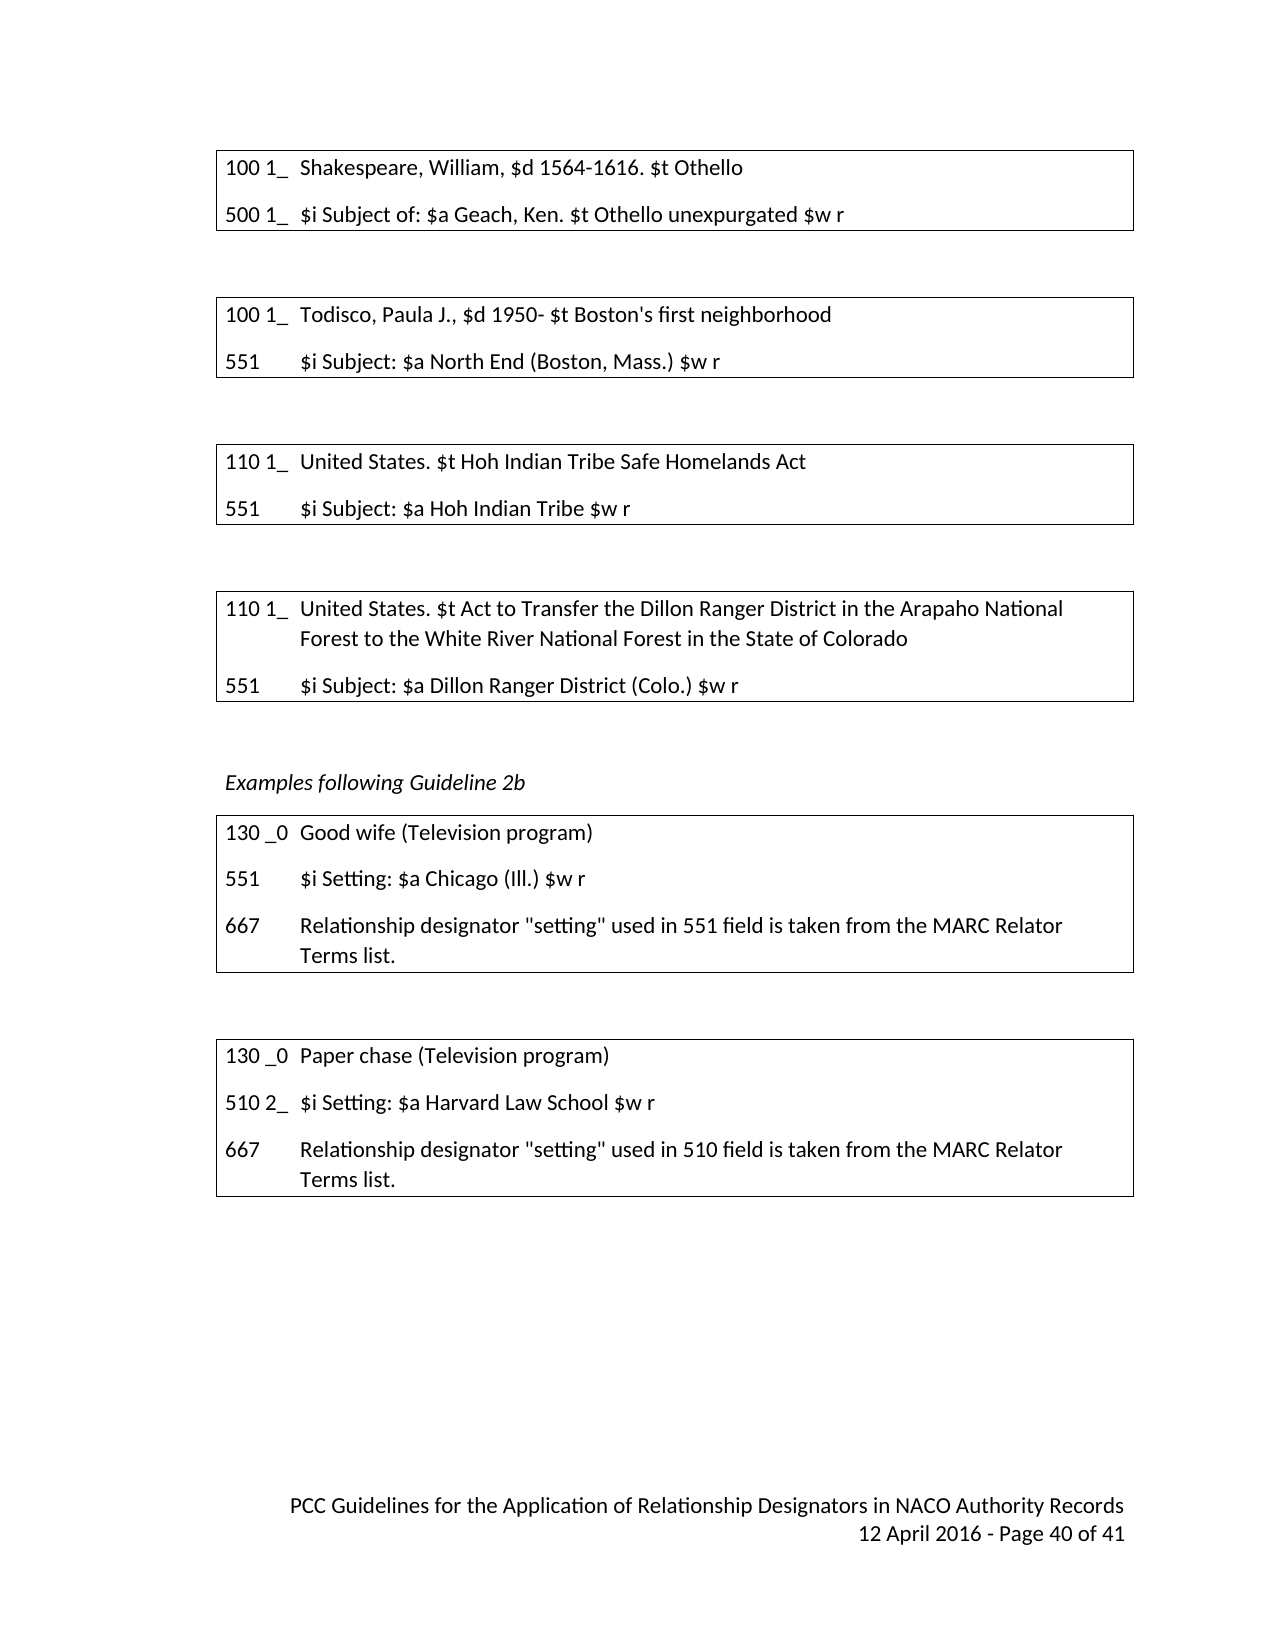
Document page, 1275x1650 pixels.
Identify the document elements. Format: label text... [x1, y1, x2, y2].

text 551 $i Subject: $a Dillon Ranger District (Colo.) $w r [217, 668, 1133, 701]
text 500 1_ $i Subject of: $a Geach, Ken. $t Othello unexpurgated $w r [217, 197, 1133, 230]
text 667 Relationship designator "setting" used in 551 field is taken from the MARC Relator Terms list. [217, 908, 1133, 972]
text 667 Relationship designator "setting" used in 510 field is taken from the MARC Relator Terms list. [217, 1132, 1133, 1196]
text 130 _0 Good wife (Television program) [217, 816, 1133, 846]
text 130 _0 Paper chase (Television program) [217, 1040, 1133, 1070]
text 110 1_ United States. $t Hoh Indian Tribe Safe Homelands Act [217, 445, 1133, 475]
text 100 1_ Todisco, Paula J., $d 1950- $t Boston's first neighborhood [217, 298, 1133, 328]
text 551 $i Setting: $a Chicago (Ill.) $w r [217, 861, 1133, 893]
text 510 2_ $i Setting: $a Harvard Law School $w r [217, 1085, 1133, 1117]
text 100 1_ Shakespeare, William, $d 1564-1616. $t Othello [217, 151, 1133, 181]
text 551 $i Subject: $a Hoh Indian Tribe $w r [217, 491, 1133, 524]
text 551 $i Subject: $a North End (Boston, Mass.) $w r [217, 344, 1133, 377]
text Examples following Guideline 2b [225, 768, 1125, 796]
text 110 1_ United States. $t Act to Transfer the Dillon Ranger District in the Arapaho National Forest to the White River National Forest in the State of Colorado [217, 592, 1133, 652]
